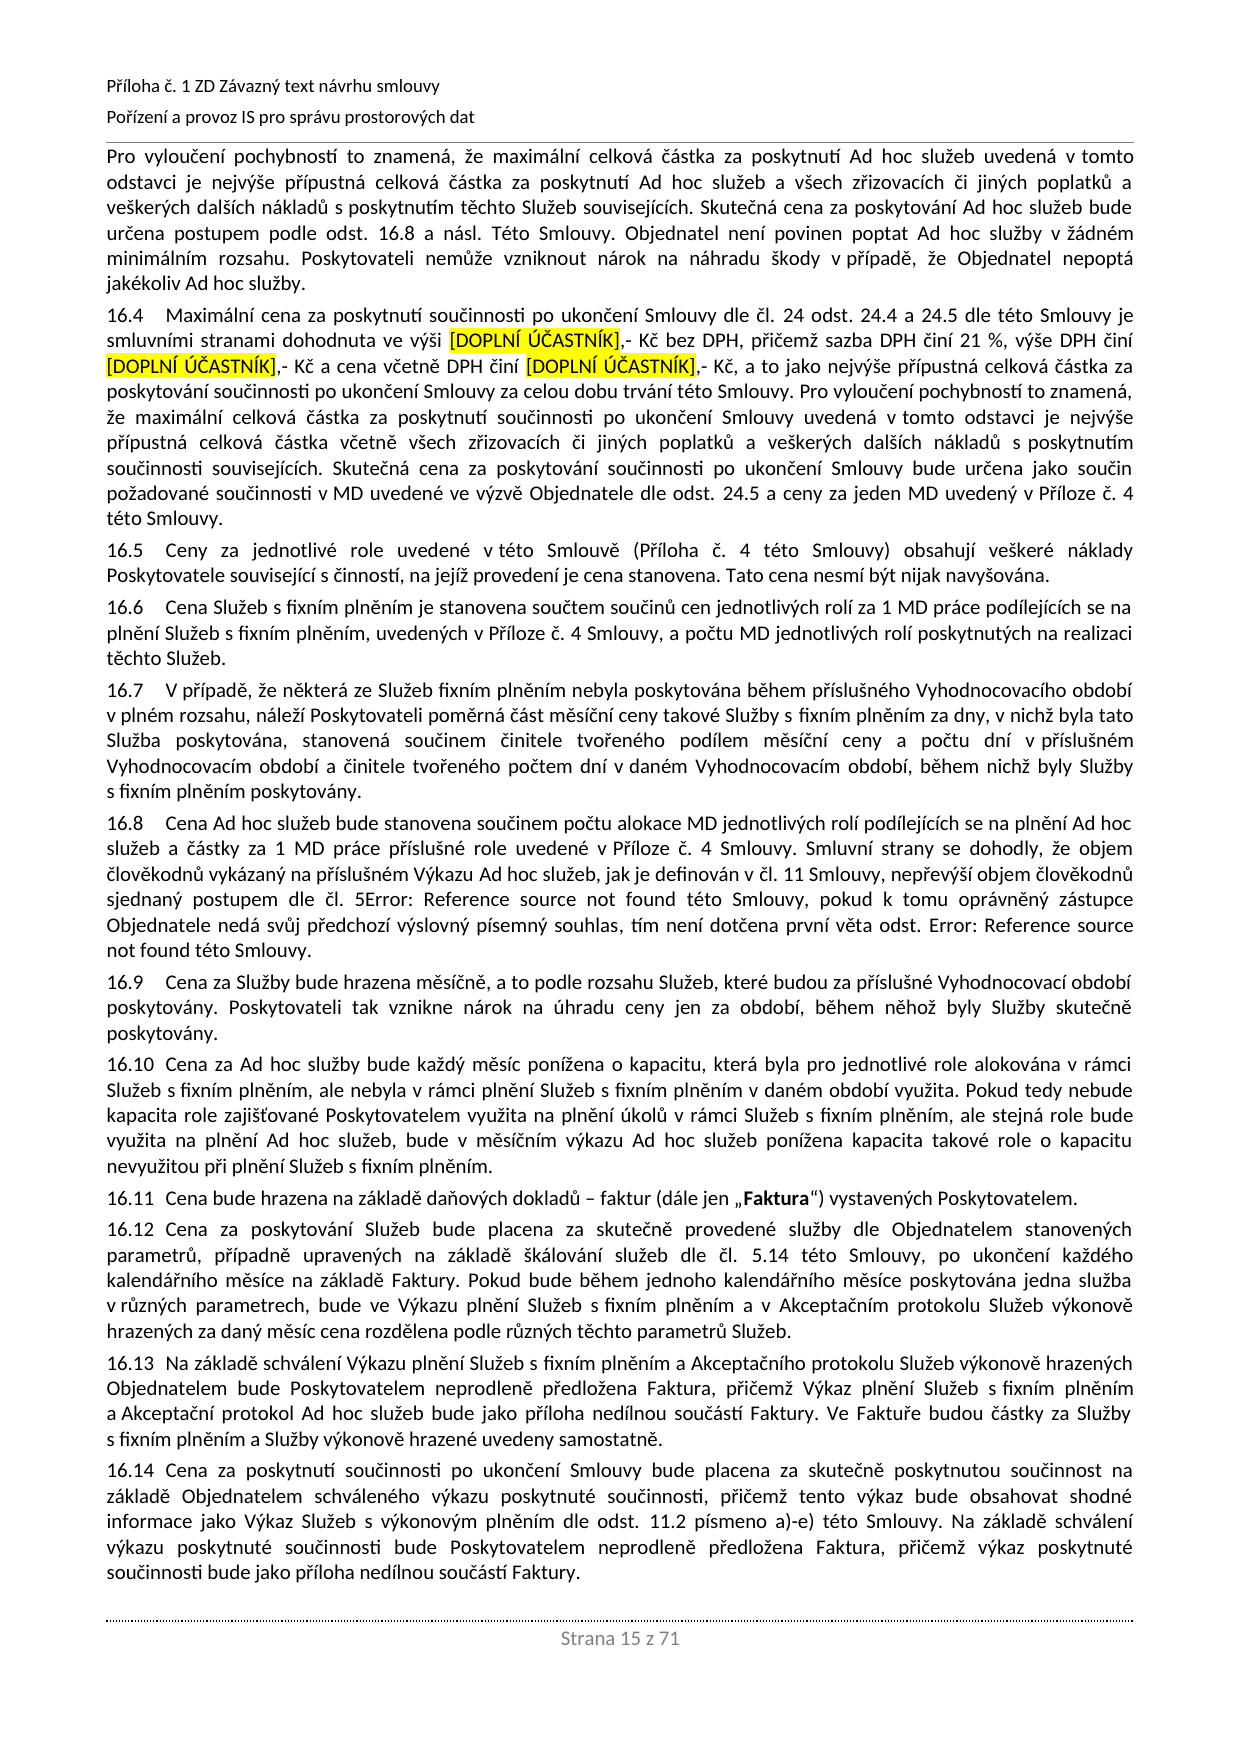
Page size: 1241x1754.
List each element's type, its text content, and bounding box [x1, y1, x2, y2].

text Cena za Ad hoc služby bude každý měsíc ponížena o kapacitu, která byla pro jednotlivé role alokována v rámci Služeb s fixním plněním, ale nebyla v rámci plnění Služeb s fixním plněním v daném období využita. Pokud tedy nebude kapacita role zajišťované Poskytovatelem využita na plnění úkolů v rámci Služeb s fixním plněním, ale stejná role bude využita na plnění Ad hoc služeb, bude v měsíčním výkazu Ad hoc služeb ponížena kapacita takové role o kapacitu nevyužitou při plnění Služeb s fixním plněním. [106, 1051, 1134, 1178]
text Cena za poskytnutí součinnosti po ukončení Smlouvy bude placena za skutečně poskytnutou součinnost na základě Objednatelem schváleného výkazu poskytnuté součinnosti, přičemž tento výkaz bude obsahovat shodné informace jako Výkaz Služeb s výkonovým plněním dle odst. 11.2 písmeno a)-e) této Smlouvy. Na základě schválení výkazu poskytnuté součinnosti bude Poskytovatelem neprodleně předložena Faktura, přičemž výkaz poskytnuté součinnosti bude jako příloha nedílnou součástí Faktury. [106, 1458, 1134, 1585]
text Cena bude hrazena na základě daňových dokladů – faktur (dále jen „Faktura“) vystavených Poskytovatelem. [106, 1185, 1134, 1210]
text Ceny za jednotlivé role uvedené v této Smlouvě (Příloha č. 4 této Smlouvy) obsahují veškeré náklady Poskytovatele související s činností, na jejíž provedení je cena stanovena. Tato cena nesmí být nijak navyšována. [106, 537, 1134, 588]
text Cena za poskytování Služeb bude placena za skutečně provedené služby dle Objednatelem stanovených parametrů, případně upravených na základě škálování služeb dle čl. 6 této Smlouvy, po ukončení každého kalendářního měsíce na základě Faktury. Pokud bude během jednoho kalendářního měsíce poskytována jedna služba v různých parametrech, bude ve Výkazu plnění Služeb s fixním plněním a v Akceptačním protokolu Služeb výkonově hrazených za daný měsíc cena rozdělena podle různých těchto parametrů Služeb. [106, 1216, 1134, 1343]
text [106, 143, 1134, 296]
text Na základě schválení Výkazu plnění Služeb s fixním plněním a Akceptačního protokolu Služeb výkonově hrazených Objednatelem bude Poskytovatelem neprodleně předložena Faktura, přičemž Výkaz plnění Služeb s fixním plněním a Akceptační protokol Ad hoc služeb bude jako příloha nedílnou součástí Faktury. Ve Faktuře budou částky za Služby s fixním plněním a Služby výkonově hrazené uvedeny samostatně. [106, 1350, 1134, 1451]
text V případě, že některá ze Služeb fixním plněním nebyla poskytována během příslušného Vyhodnocovacího období v plném rozsahu, náleží Poskytovateli poměrná část měsíční ceny takové Služby s fixním plněním za dny, v nichž byla tato Služba poskytována, stanovená součinem činitele tvořeného podílem měsíční ceny a počtu dní v příslušném Vyhodnocovacím období a činitele tvořeného počtem dní v daném Vyhodnocovacím období, během nichž byly Služby s fixním plněním poskytovány. [106, 677, 1134, 804]
text Maximální cena za poskytnutí součinnosti po ukončení Smlouvy dle čl. 24 odst. 24.4 a 24.5 dle této Smlouvy je smluvními stranami dohodnuta ve výši [DOPLNÍ ÚČASTNÍK],- Kč bez DPH, přičemž sazba DPH činí 21 %, výše DPH činí [DOPLNÍ ÚČASTNÍK],- Kč a cena včetně DPH činí [DOPLNÍ ÚČASTNÍK],- Kč, a to jako nejvýše přípustná celková částka za poskytování součinnosti po ukončení Smlouvy za celou dobu trvání této Smlouvy. Pro vyloučení pochybností to znamená, že maximální celková částka za poskytnutí součinnosti po ukončení Smlouvy uvedená v tomto odstavci je nejvýše přípustná celková částka včetně všech zřizovacích či jiných poplatků a veškerých dalších nákladů s poskytnutím součinnosti souvisejících. Skutečná cena za poskytování součinnosti po ukončení Smlouvy bude určena jako součin požadované součinnosti v MD uvedené ve výzvě Objednatele dle odst. 24.5 a ceny za jeden MD uvedený v Příloze č. 4 této Smlouvy. [106, 302, 1134, 531]
text Cena za Služby bude hrazena měsíčně, a to podle rozsahu Služeb, které budou za příslušné Vyhodnocovací období poskytovány. Poskytovateli tak vznikne nárok na úhradu ceny jen za období, během něhož byly Služby skutečně poskytovány. [106, 969, 1134, 1045]
text Cena Služeb s fixním plněním je stanovena součtem součinů cen jednotlivých rolí za 1 MD práce podílejících se na plnění Služeb s fixním plněním, uvedených v Příloze č. 4 Smlouvy, a počtu MD jednotlivých rolí poskytnutých na realizaci těchto Služeb. [106, 594, 1134, 671]
